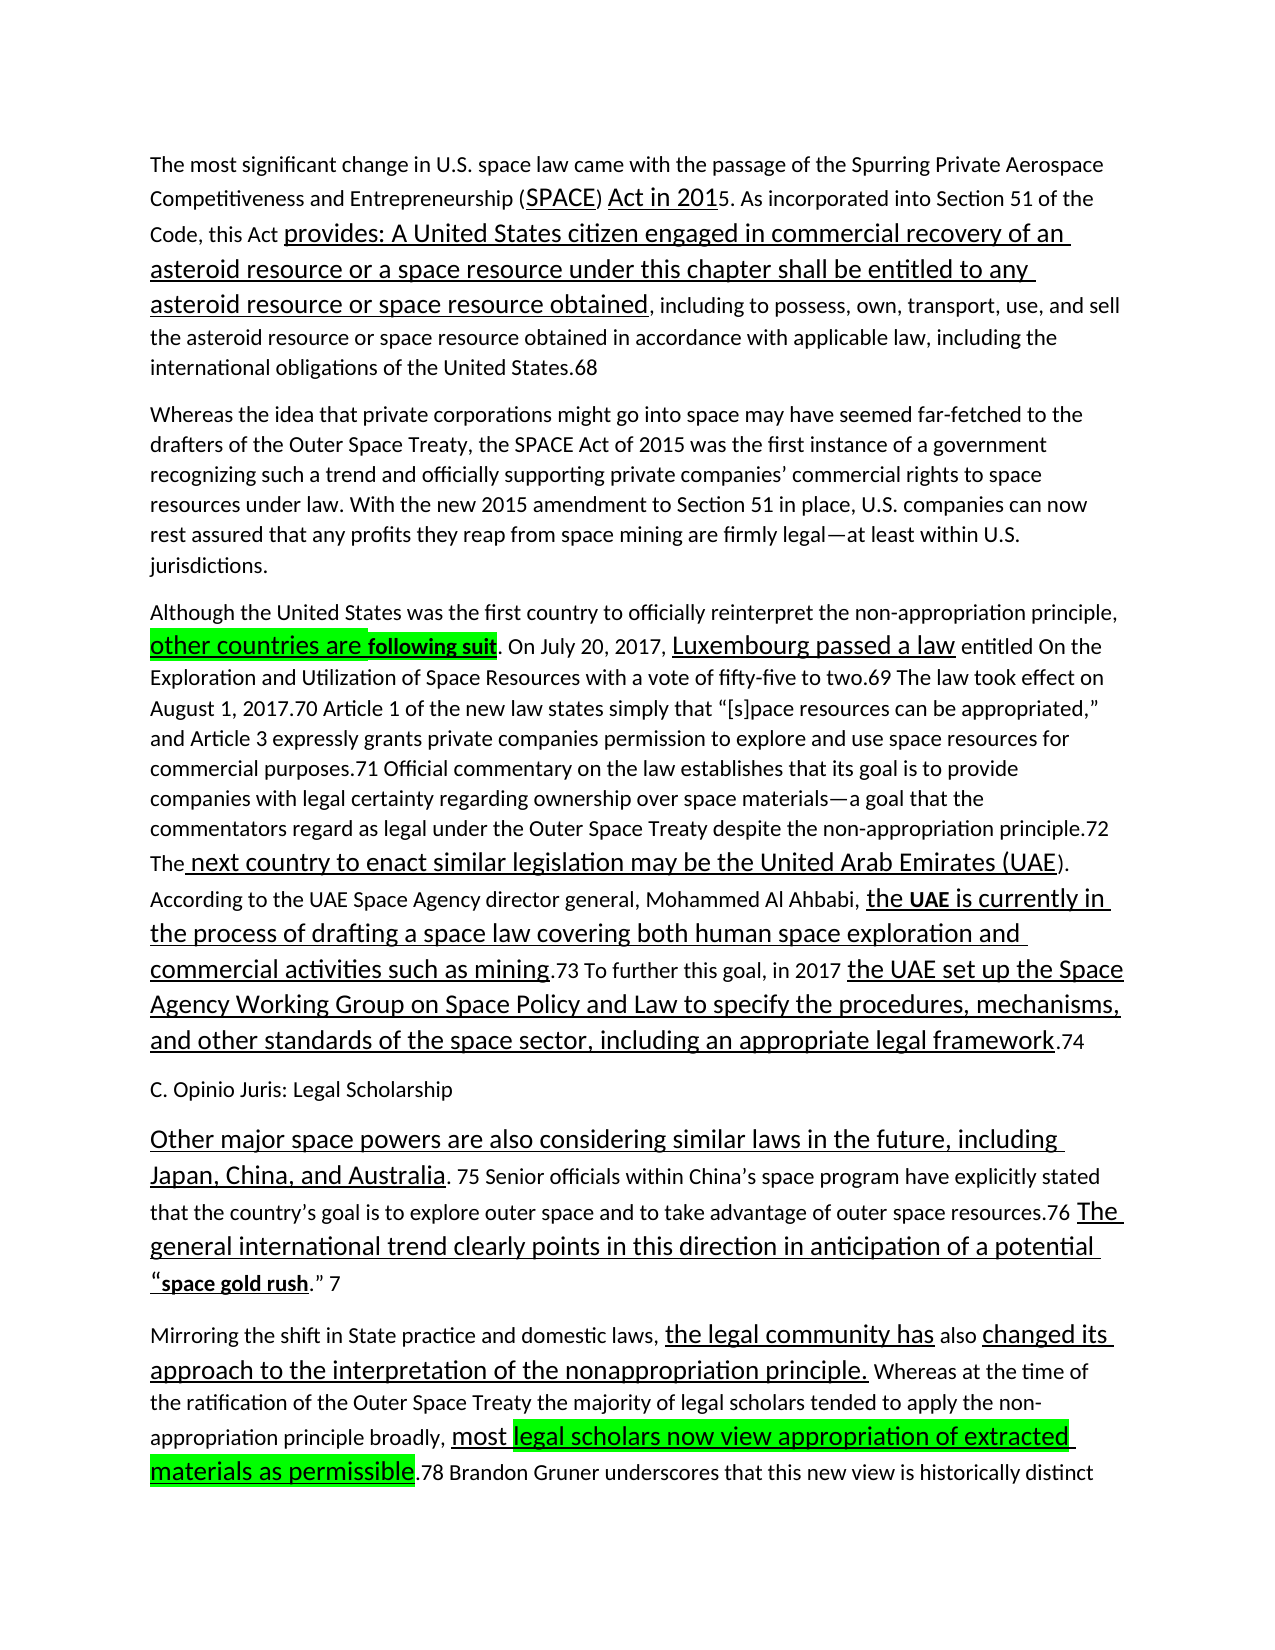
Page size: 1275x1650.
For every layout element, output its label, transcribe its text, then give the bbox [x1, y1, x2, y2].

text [150, 1317, 1125, 1487]
text Other major space powers are also considering similar laws in the future, including Japan, China, and Australia. 75 Senior officials within China’s space program have explicitly stated that the country’s goal is to explore outer space and to take advantage of outer space resources.76 The general international trend clearly points in this direction in anticipation of a potential “space gold rush.” 7 [150, 1122, 1125, 1298]
text Although the United States was the first country to officially reinterpret the non-appropriation principle, other countries are following suit. On July 20, 2017, Luxembourg passed a law entitled On the Exploration and Utilization of Space Resources with a vote of fifty-five to two.69 The law took effect on August 1, 2017.70 Article 1 of the new law states simply that “[s]pace resources can be appropriated,” and Article 3 expressly grants private companies permission to explore and use space resources for commercial purposes.71 Official commentary on the law establishes that its goal is to provide companies with legal certainty regarding ownership over space materials—a goal that the commentators regard as legal under the Outer Space Treaty despite the non-appropriation principle.72 The next country to enact similar legislation may be the United Arab Emirates (UAE). According to the UAE Space Agency director general, Mohammed Al Ahbabi, the UAE is currently in the process of drafting a space law covering both human space exploration and commercial activities such as mining.73 To further this goal, in 2017 the UAE set up the Space Agency Working Group on Space Policy and Law to specify the procedures, mechanisms, and other standards of the space sector, including an appropriate legal framework.74 [150, 598, 1125, 1056]
text Whereas the idea that private corporations might go into space may have seemed far-fetched to the drafters of the Outer Space Treaty, the SPACE Act of 2015 was the first instance of a government recognizing such a trend and officially supporting private companies’ commercial rights to space resources under law. With the new 2015 amendment to Section 51 in place, U.S. companies can now rest assured that any profits they reap from space mining are firmly legal—at least within U.S. jurisdictions. [150, 400, 1125, 579]
text The most significant change in U.S. space law came with the passage of the Spurring Private Aerospace Competitiveness and Entrepreneurship (SPACE) Act in 2015. As incorporated into Section 51 of the Code, this Act provides: A United States citizen engaged in commercial recovery of an asteroid resource or a space resource under this chapter shall be entitled to any asteroid resource or space resource obtained, including to possess, own, transport, use, and sell the asteroid resource or space resource obtained in accordance with applicable law, including the international obligations of the United States.68 [150, 150, 1125, 381]
text C. Opinio Juris: Legal Scholarship [150, 1076, 1125, 1104]
